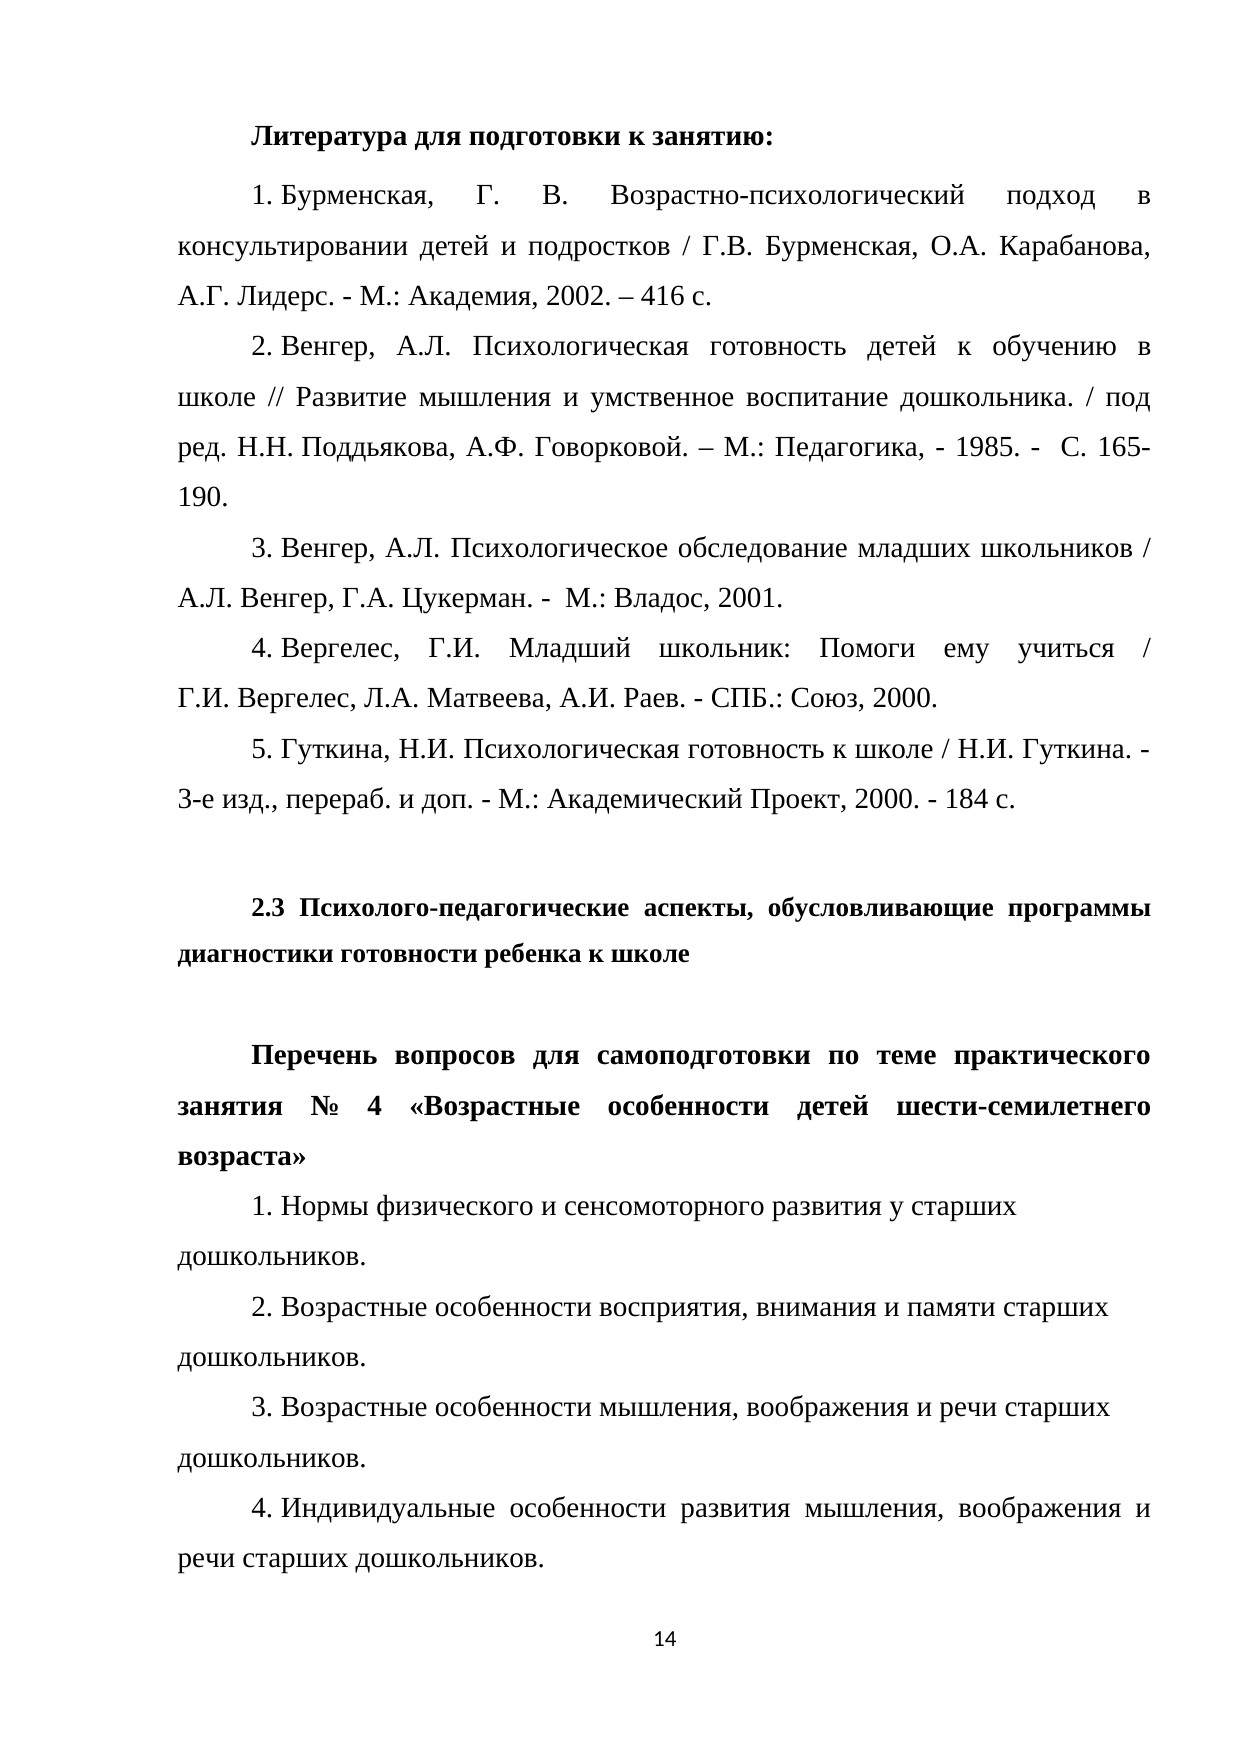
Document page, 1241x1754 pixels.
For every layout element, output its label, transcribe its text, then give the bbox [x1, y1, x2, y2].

list Венгер, А.Л. Психологическая готовность детей к обучению в школе // Развитие мышления и умственное воспитание дошкольника. / под ред. Н.Н. Поддьякова, А.Ф. Говорковой. – М.: Педагогика, - 1985. - С. 165-190. [177, 328, 1152, 513]
text Перечень вопросов для самоподготовки по теме практического занятия № 4 «Возрастные особенности детей шести-семилетнего возраста» [177, 1037, 1152, 1171]
list Бурменская, Г. В. Возрастно-психологический подход в консультировании детей и подростков / Г.В. Бурменская, О.А. Карабанова, А.Г. Лидерс. - М.: Академия, 2002. – 416 с. [177, 177, 1152, 312]
list Вергелес, Г.И. Младший школьник: Помоги ему учиться / Г.И. Вергелес, Л.А. Матвеева, А.И. Раев. - СПБ.: Союз, 2000. [177, 630, 1152, 714]
list Индивидуальные особенности развития мышления, воображения и речи старших дошкольников. [177, 1490, 1152, 1574]
list Венгер, А.Л. Психологическое обследование младших школьников / А.Л. Венгер, Г.А. Цукерман. - М.: Владос, 2001. [177, 530, 1152, 613]
text Литература для подготовки к занятию: [177, 118, 1152, 152]
subtitle 2.3 Психолого-педагогические аспекты, обусловливающие программы диагностики готовности ребенка к школе [177, 891, 1152, 969]
list Возрастные особенности мышления, воображения и речи старших дошкольников. [177, 1389, 1152, 1473]
list Гуткина, Н.И. Психологическая готовность к школе / Н.И. Гуткина. - 3-е изд., перераб. и доп. - М.: Академический Проект, 2000. - 184 с. [177, 731, 1152, 815]
list Нормы физического и сенсомоторного развития у старших дошкольников. [177, 1188, 1152, 1272]
list Возрастные особенности восприятия, внимания и памяти старших дошкольников. [177, 1289, 1152, 1373]
